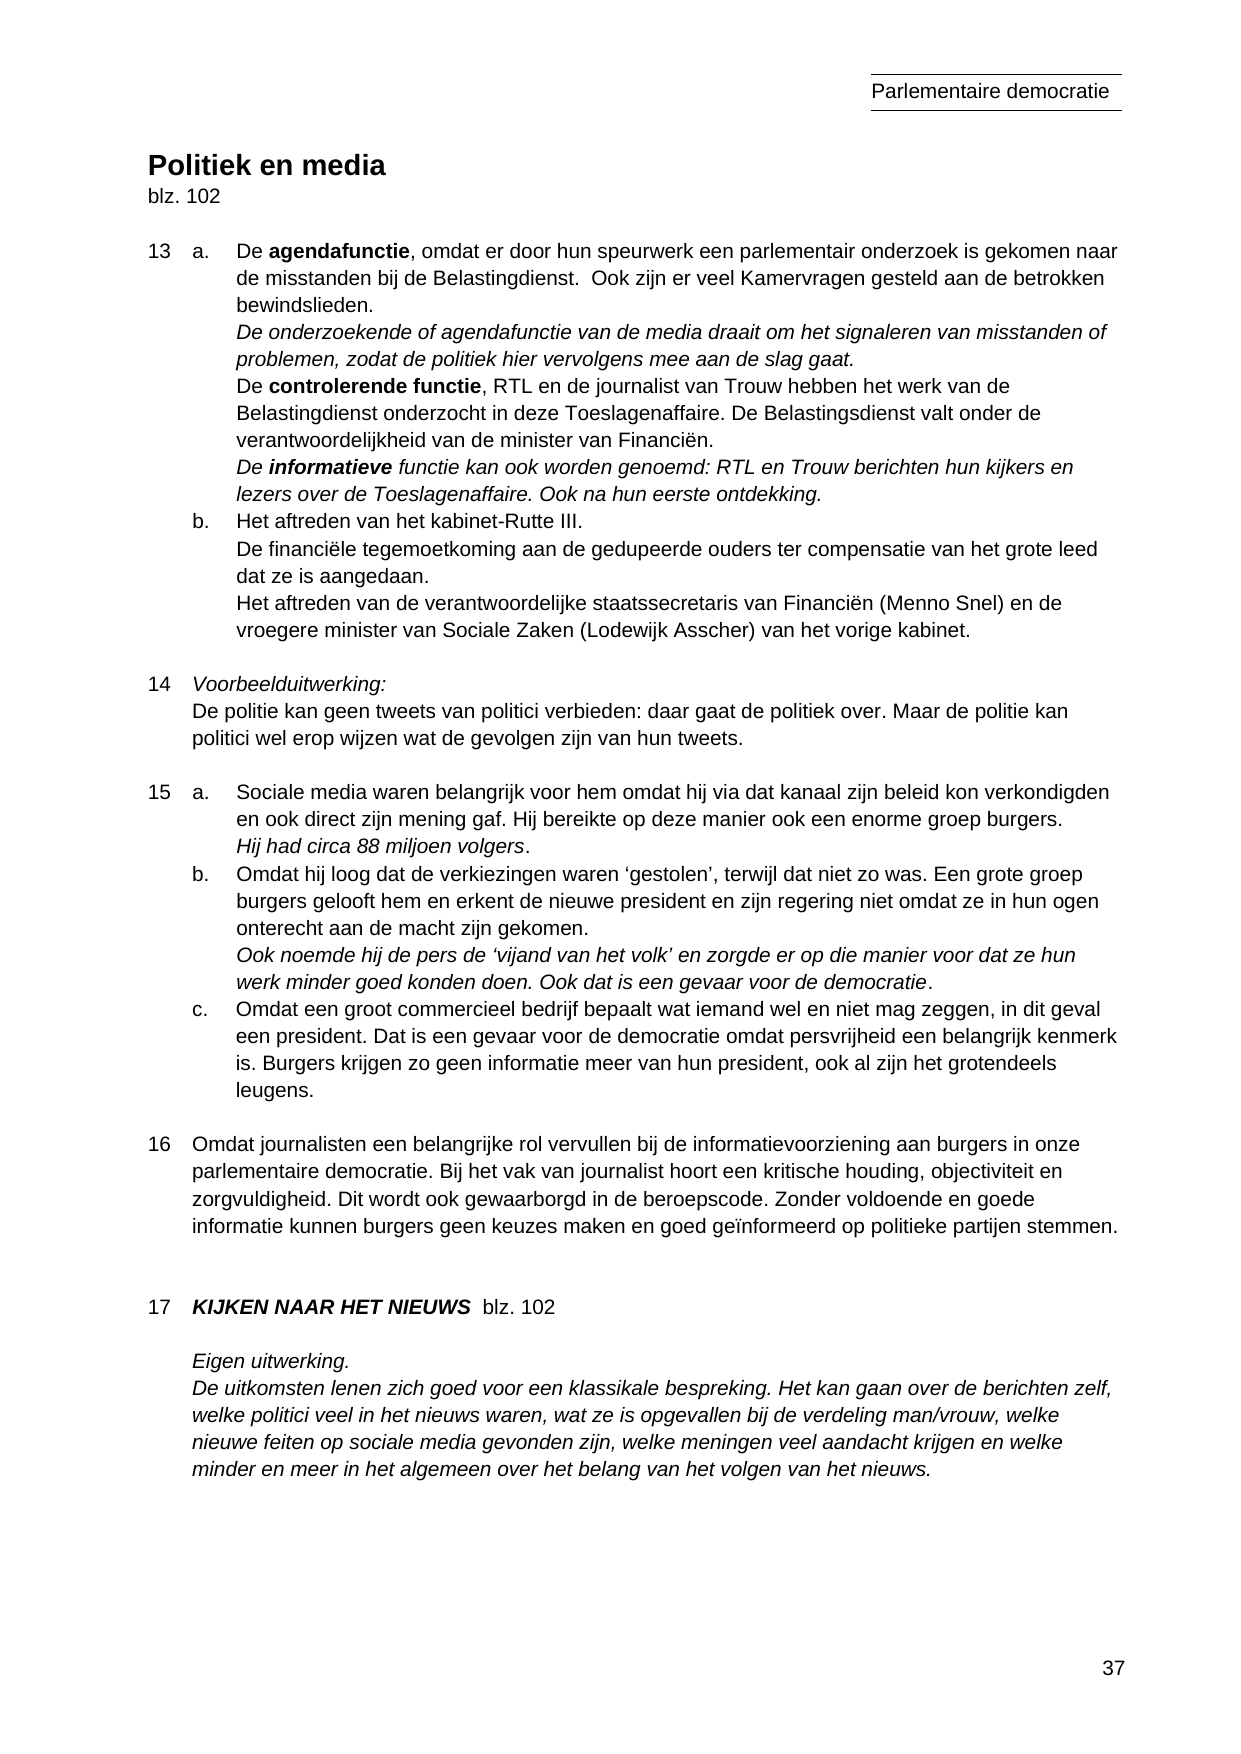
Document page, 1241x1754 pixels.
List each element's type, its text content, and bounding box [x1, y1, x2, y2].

text b. Omdat hij loog dat de verkiezingen waren ‘gestolen’, terwijl dat niet zo was. Een grote groep burgers gelooft hem en erkent de nieuwe president en zijn regering niet omdat ze in hun ogen onterecht aan de macht zijn gekomen. [192, 858, 1125, 939]
text 14 Voorbeelduitwerking: [148, 669, 1125, 696]
text 16 Omdat journalisten een belangrijke rol vervullen bij de informatievoorziening aan burgers in onze parlementaire democratie. Bij het vak van journalist hoort een kritische houding, objectiviteit en zorgvuldigheid. Dit wordt ook gewaarborgd in de beroepscode. Zonder voldoende en goede informatie kunnen burgers geen keuzes maken en goed geïnformeerd op politieke partijen stemmen. [148, 1129, 1125, 1237]
text b. Het aftreden van het kabinet-Rutte III. [192, 506, 1125, 533]
text c. Omdat een groot commercieel bedrijf bepaalt wat iemand wel en niet mag zeggen, in dit geval een president. Dat is een gevaar voor de democratie omdat persvrijheid een belangrijk kenmerk is. Burgers krijgen zo geen informatie meer van hun president, ook al zijn het grotendeels leugens. [192, 994, 1125, 1102]
text De informatieve functie kan ook worden genoemd: RTL en Trouw berichten hun kijkers en lezers over de Toeslagenaffaire. Ook na hun eerste ontdekking. [236, 452, 1125, 506]
text 13 a. De agendafunctie, omdat er door hun speurwerk een parlementair onderzoek is gekomen naar de misstanden bij de Belastingdienst. Ook zijn er veel Kamervragen gesteld aan de betrokken bewindslieden. [148, 235, 1125, 317]
text Eigen uitwerking. [192, 1346, 1125, 1373]
text Hij had circa 88 miljoen volgers. [192, 831, 1125, 858]
subtitle Politiek en media [148, 148, 1125, 181]
text Ook noemde hij de pers de ‘vijand van het volk’ en zorgde er op die manier voor dat ze hun werk minder goed konden doen. Ook dat is een gevaar voor de democratie. [236, 939, 1125, 994]
text blz. 102 [148, 181, 1125, 208]
text De controlerende functie, RTL en de journalist van Trouw hebben het werk van de Belastingdienst onderzocht in deze Toeslagenaffaire. De Belastingsdienst valt onder de verantwoordelijkheid van de minister van Financiën. [236, 371, 1125, 452]
text De uitkomsten lenen zich goed voor een klassikale bespreking. Het kan gaan over de berichten zelf, welke politici veel in het nieuws waren, wat ze is opgevallen bij de verdeling man/vrouw, welke nieuwe feiten op sociale media gevonden zijn, welke meningen veel aandacht krijgen en welke minder en meer in het algemeen over het belang van het volgen van het nieuws. [192, 1373, 1125, 1481]
text 17 KIJKEN NAAR HET NIEUWS blz. 102 [148, 1292, 1125, 1319]
text De politie kan geen tweets van politici verbieden: daar gaat de politiek over. Maar de politie kan politici wel erop wijzen wat de gevolgen zijn van hun tweets. [192, 696, 1125, 750]
text 15 a. Sociale media waren belangrijk voor hem omdat hij via dat kanaal zijn beleid kon verkondigden en ook direct zijn mening gaf. Hij bereikte op deze manier ook een enorme groep burgers. [148, 777, 1125, 831]
text Het aftreden van de verantwoordelijke staatssecretaris van Financiën (Menno Snel) en de vroegere minister van Sociale Zaken (Lodewijk Asscher) van het vorige kabinet. [236, 587, 1125, 642]
text De onderzoekende of agendafunctie van de media draait om het signaleren van misstanden of problemen, zodat de politiek hier vervolgens mee aan de slag gaat. [236, 317, 1125, 371]
text De financiële tegemoetkoming aan de gedupeerde ouders ter compensatie van het grote leed dat ze is aangedaan. [236, 533, 1125, 587]
